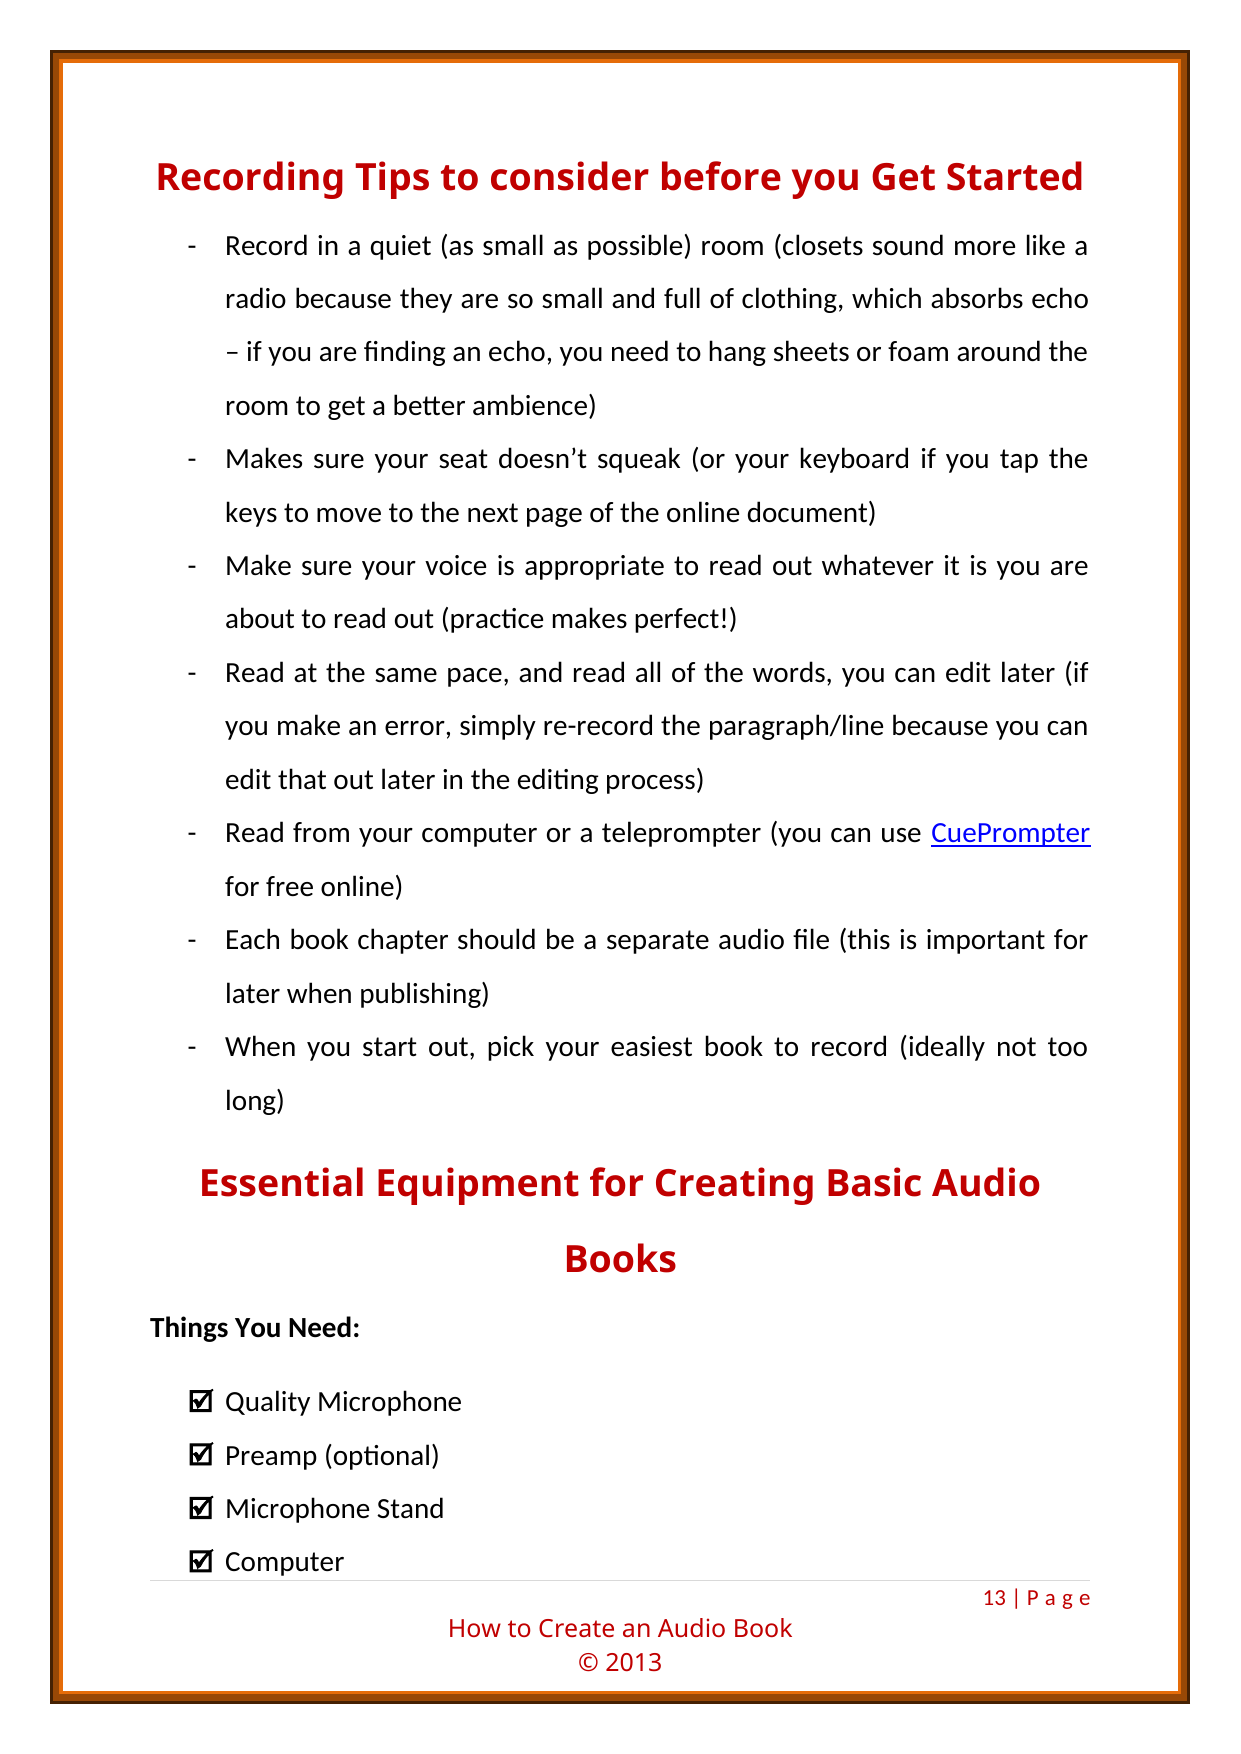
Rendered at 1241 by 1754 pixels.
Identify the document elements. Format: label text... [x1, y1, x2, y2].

list Read at the same pace, and read all of the words, you can edit later (if you make an error, simply re-record the paragraph/line because you can edit that out later in the editing process) [187, 654, 1090, 797]
list Make sure your voice is appropriate to read out whatever it is you are about to read out (practice makes perfect!) [187, 547, 1090, 636]
list Preamp (optional) [187, 1437, 1090, 1472]
list Quality Microphone [187, 1383, 1090, 1419]
list Makes sure your seat doesn’t squeak (or your keyboard if you tap the keys to move to the next page of the online document) [187, 440, 1090, 529]
list Record in a quiet (as small as possible) room (closets sound more like a radio because they are so small and full of clothing, which absorbs echo – if you are finding an echo, you need to hang sheets or foam around the room to get a better ambience) [187, 227, 1090, 422]
subtitle Recording Tips to consider before you Get Started [150, 150, 1090, 201]
list Each book chapter should be a separate audio file (this is important for later when publishing) [187, 921, 1090, 1010]
list Computer [187, 1543, 1090, 1579]
list When you start out, pick your easiest book to record (ideally not too long) [187, 1028, 1090, 1117]
subtitle Essential Equipment for Creating Basic Audio Books [150, 1156, 1090, 1283]
text Things You Need: [150, 1309, 1090, 1344]
list Read from your computer or a teleprompter (you can use CuePrompter for free online) [187, 814, 1090, 903]
list Microphone Stand [187, 1490, 1090, 1526]
